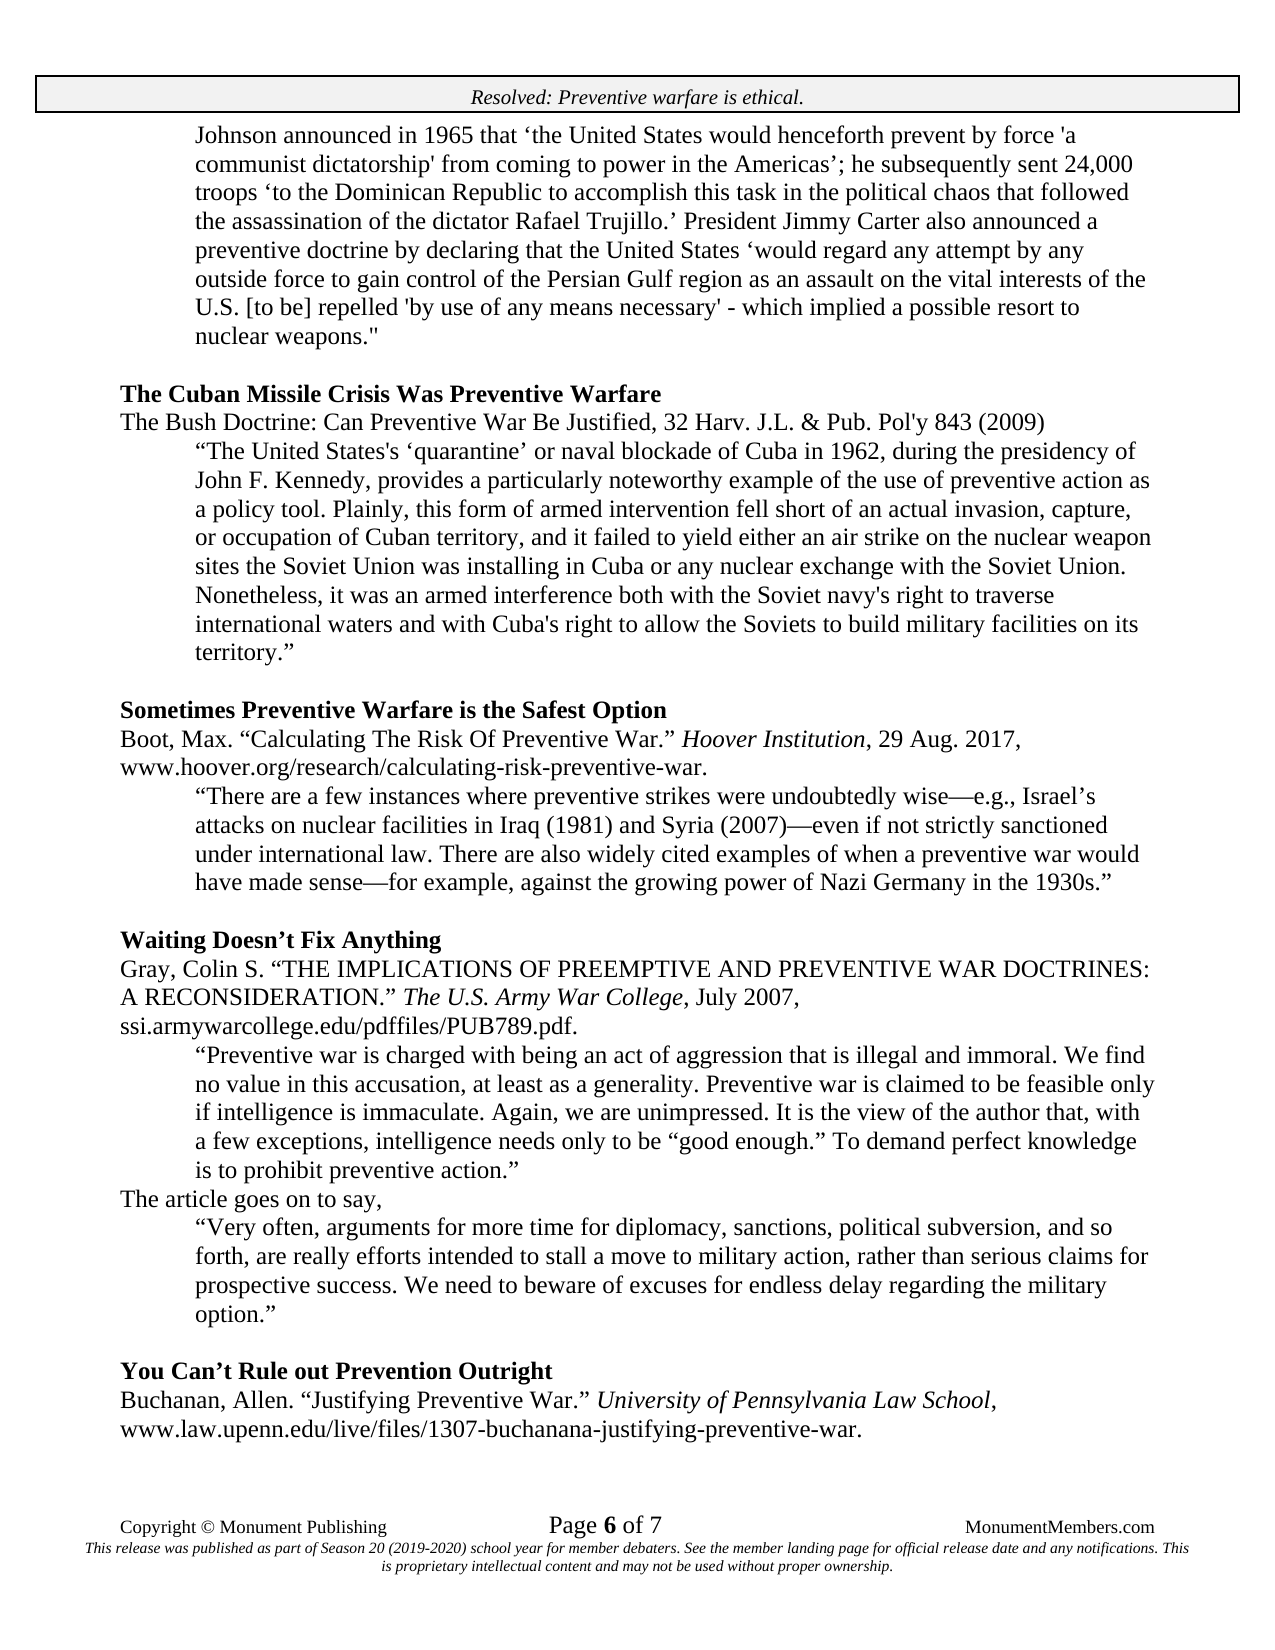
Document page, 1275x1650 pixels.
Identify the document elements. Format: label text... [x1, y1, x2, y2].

text Gray, Colin S. “THE IMPLICATIONS OF PREEMPTIVE AND PREVENTIVE WAR DOCTRINES: A RECONSIDERATION.” The U.S. Army War College, July 2007, ssi.armywarcollege.edu/pdffiles/PUB789.pdf. [120, 954, 1155, 1040]
text The Cuban Missile Crisis Was Preventive Warfare [120, 379, 1155, 407]
text The article goes on to say, [120, 1184, 1155, 1212]
text “Very often, arguments for more time for diplomacy, sanctions, political subversion, and so forth, are really efforts intended to stall a move to military action, rather than serious claims for prospective success. We need to beware of excuses for endless delay regarding the military option.” [195, 1212, 1155, 1327]
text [195, 120, 1155, 350]
text Waiting Doesn’t Fix Anything [120, 925, 1155, 954]
text Boot, Max. “Calculating The Risk Of Preventive War.” Hoover Institution, 29 Aug. 2017, www.hoover.org/research/calculating-risk-preventive-war. [120, 724, 1155, 781]
text The Bush Doctrine: Can Preventive War Be Justified, 32 Harv. J.L. & Pub. Pol'y 843 (2009) [120, 407, 1155, 436]
text “There are a few instances where preventive strikes were undoubtedly wise—e.g., Israel’s attacks on nuclear facilities in Iraq (1981) and Syria (2007)—even if not strictly sanctioned under international law. There are also widely cited examples of when a preventive war would have made sense—for example, against the growing power of Nazi Germany in the 1930s.” [195, 781, 1155, 896]
text “The United States's ‘quarantine’ or naval blockade of Cuba in 1962, during the presidency of John F. Kennedy, provides a particularly noteworthy example of the use of preventive action as a policy tool. Plainly, this form of armed intervention fell short of an actual invasion, capture, or occupation of Cuban territory, and it failed to yield either an air strike on the nuclear weapon sites the Soviet Union was installing in Cuba or any nuclear exchange with the Soviet Union. Nonetheless, it was an armed interference both with the Soviet navy's right to traverse international waters and with Cuba's right to allow the Soviets to build military facilities on its territory.” [195, 436, 1155, 666]
text Sometimes Preventive Warfare is the Safest Option [120, 695, 1155, 724]
text You Can’t Rule out Prevention Outright [120, 1356, 1155, 1385]
text “Preventive war is charged with being an act of aggression that is illegal and immoral. We find no value in this accusation, at least as a generality. Preventive war is claimed to be feasible only if intelligence is immaculate. Again, we are unimpressed. It is the view of the author that, with a few exceptions, intelligence needs only to be “good enough.” To demand perfect knowledge is to prohibit preventive action.” [195, 1040, 1155, 1184]
text Buchanan, Allen. “Justifying Preventive War.” University of Pennsylvania Law School, www.law.upenn.edu/live/files/1307-buchanana-justifying-preventive-war. [120, 1385, 1155, 1442]
